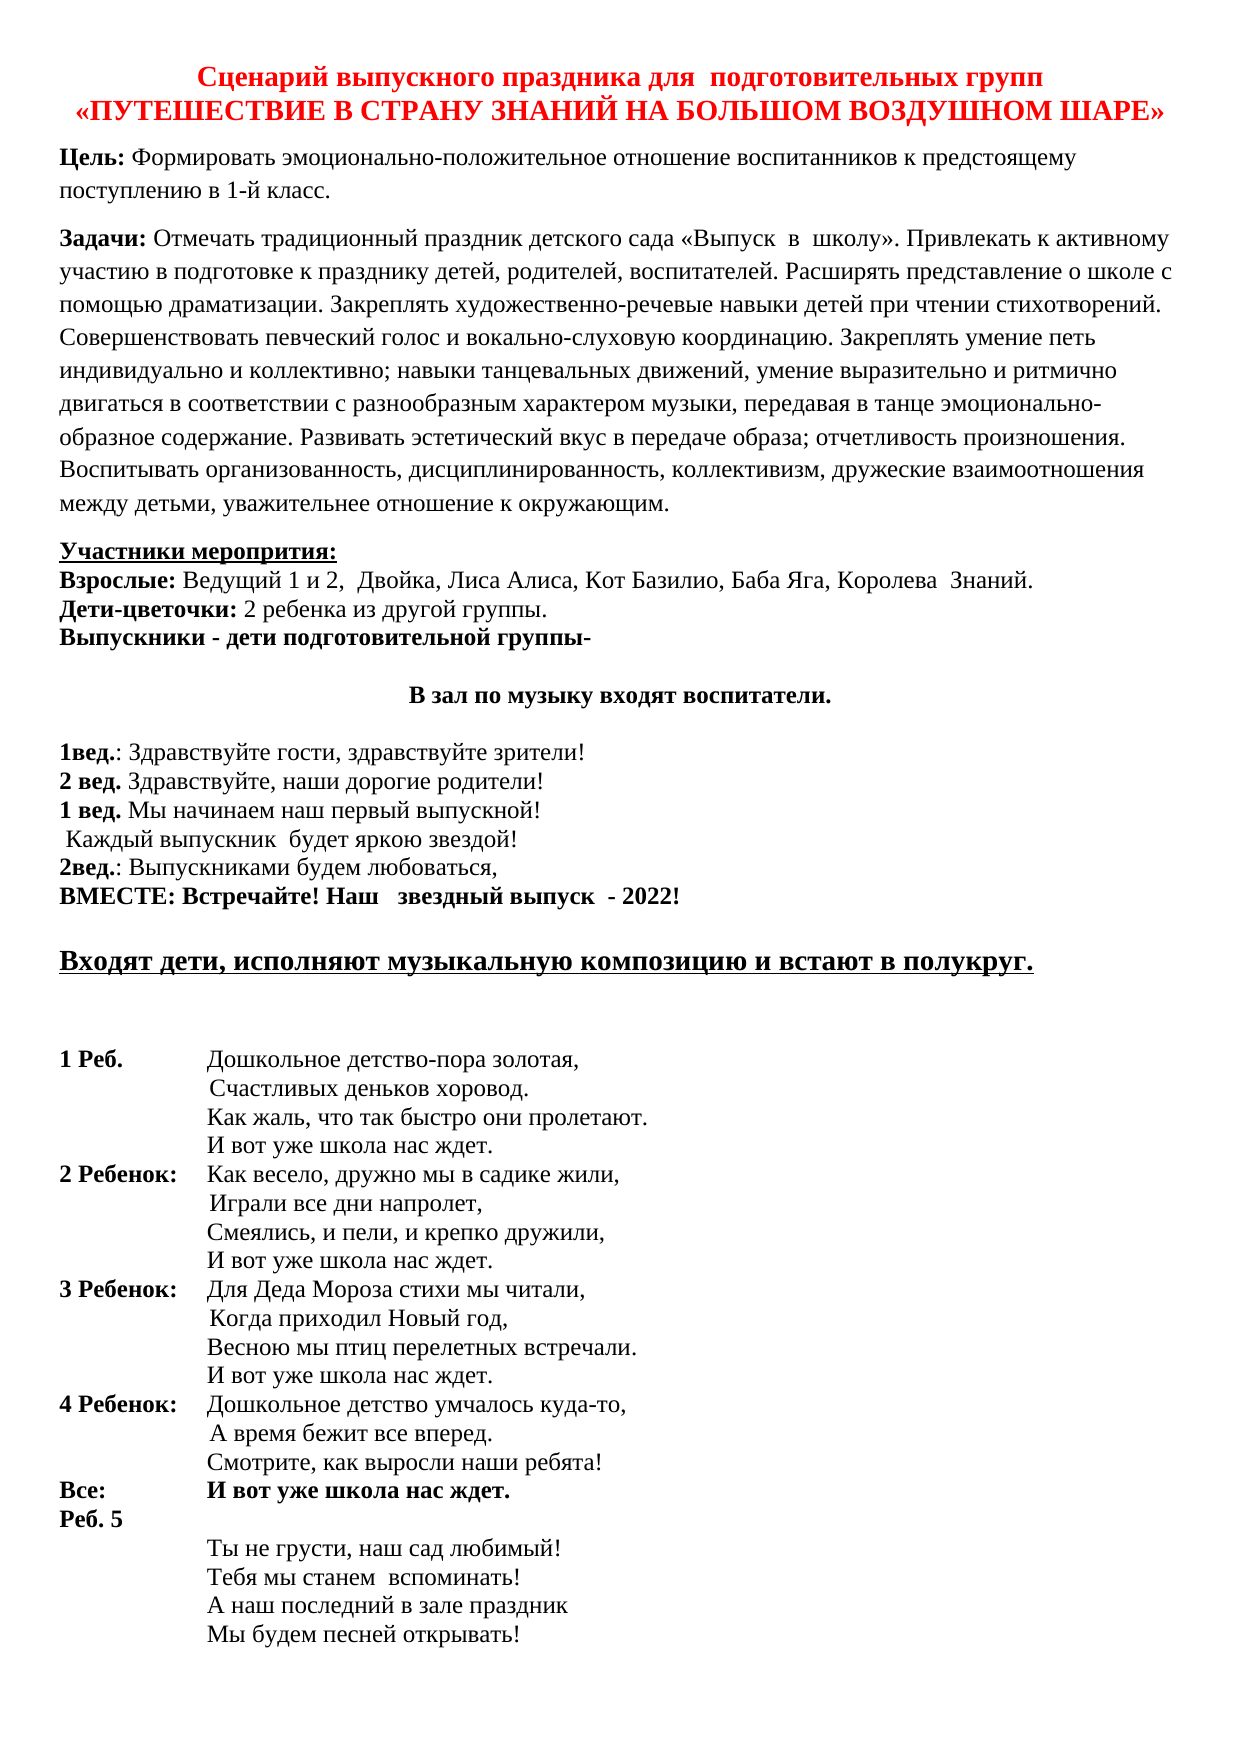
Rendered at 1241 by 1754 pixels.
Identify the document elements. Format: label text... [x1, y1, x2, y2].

text Мы будем песней открывать! [59, 1619, 1181, 1648]
text Входят дети, исполняют музыкальную композицию и встают в полукруг. [59, 943, 1181, 977]
text Реб. 5 [59, 1504, 1181, 1533]
text Все: И вот уже школа нас ждет. [59, 1475, 1181, 1504]
text Весною мы птиц перелетных встречали. [59, 1332, 1181, 1360]
text Участники меропрития: [59, 536, 1181, 565]
text «ПУТЕШЕСТВИЕ В СТРАНУ ЗНАНИЙ НА БОЛЬШОМ ВОЗДУШНОМ ШАРЕ» [59, 93, 1181, 126]
text 1 вед. Мы начинаем наш первый выпускной! [59, 795, 1181, 824]
text Смеялись, и пели, и крепко дружили, [59, 1217, 1181, 1245]
text Тебя мы станем вспоминать! [59, 1562, 1181, 1590]
text 2вед.: Выпускниками будем любоваться, ВМЕСТЕ: Встречайте! Наш звездный выпуск - 2022! [59, 852, 1181, 910]
text 1вед.: Здравствуйте гости, здравствуйте зрители! [59, 737, 1181, 766]
text А наш последний в зале праздник [59, 1590, 1181, 1619]
text 2 вед. Здравствуйте, наши дорогие родители! [59, 766, 1181, 795]
text Счастливых деньков хоровод. [59, 1073, 1181, 1102]
text Как жаль, что так быстро они пролетают. [59, 1102, 1181, 1130]
text А время бежит все вперед. [59, 1418, 1181, 1447]
text 1 Реб. Дошкольное детство-пора золотая, [59, 1044, 1181, 1073]
text 3 Ребенок: Для Деда Мороза стихи мы читали, [59, 1274, 1181, 1303]
text Смотрите, как выросли наши ребята! [59, 1447, 1181, 1475]
text И вот уже школа нас ждет. [59, 1360, 1181, 1389]
text 4 Ребенок: Дошкольное детство умчалось куда-то, [59, 1389, 1181, 1418]
text Задачи: Отмечать традиционный праздник детского сада «Выпуск в школу». Привлекать к активному участию в подготовке к празднику детей, родителей, воспитателей. Расширять представление о школе с помощью драматизации. Закреплять художественно-речевые навыки детей при чтении стихотворений. Совершенствовать певческий голос и вокально-слуховую координацию. Закреплять умение петь индивидуально и коллективно; навыки танцевальных движений, умение выразительно и ритмично двигаться в соответствии с разнообразным характером музыки, передавая в танце эмоционально-образное содержание. Развивать эстетический вкус в передаче образа; отчетливость произношения. Воспитывать организованность, дисциплинированность, коллективизм, дружеские взаимоотношения между детьми, уважительнее отношение к окружающим. [59, 223, 1181, 516]
text 2 Ребенок: Как весело, дружно мы в садике жили, [59, 1159, 1181, 1188]
text В зал по музыку входят воспитатели. [59, 680, 1181, 709]
text Цель: Формировать эмоционально-положительное отношение воспитанников к предстоящему поступлению в 1-й класс. [59, 142, 1181, 203]
text Взрослые: Ведущий 1 и 2, Двойка, Лиса Алиса, Кот Базилио, Баба Яга, Королева Знаний. [59, 565, 1181, 594]
text Дети-цветочки: 2 ребенка из другой группы. [59, 594, 1181, 622]
text Когда приходил Новый год, [59, 1303, 1181, 1332]
text Выпускники - дети подготовительной группы- [59, 622, 1181, 651]
text И вот уже школа нас ждет. [59, 1245, 1181, 1274]
text Играли все дни напролет, [59, 1188, 1181, 1217]
text Ты не грусти, наш сад любимый! [59, 1533, 1181, 1562]
text Каждый выпускник будет яркою звездой! [59, 824, 1181, 852]
text Сценарий выпускного праздника для подготовительных групп [59, 59, 1181, 93]
text И вот уже школа нас ждет. [59, 1130, 1181, 1159]
